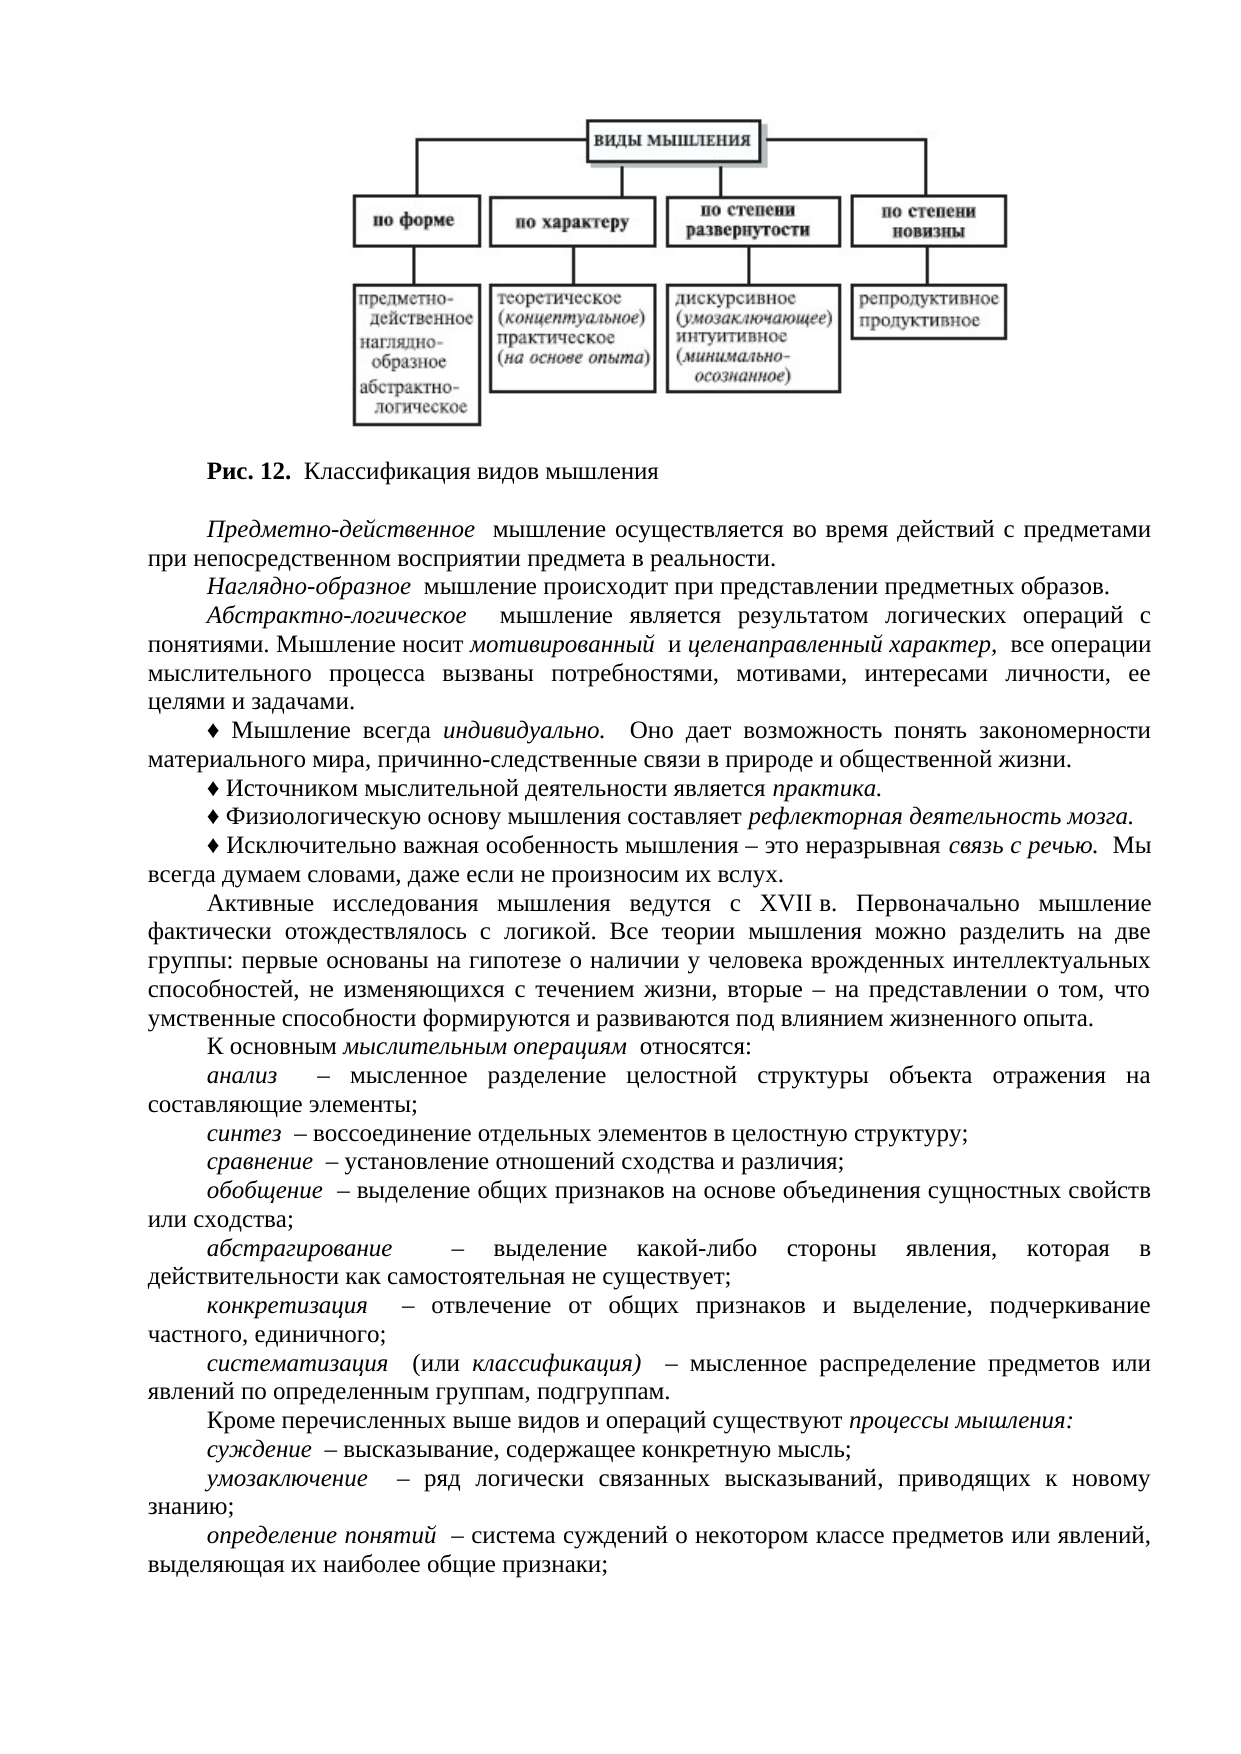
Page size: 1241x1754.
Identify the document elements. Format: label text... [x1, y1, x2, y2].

text определение понятий – система суждений о некотором классе предметов или явлений, выделяющая их наиболее общие признаки; [148, 1520, 1152, 1578]
text синтез – воссоединение отдельных элементов в целостную структуру; [148, 1118, 1152, 1146]
text Рис. 12. Классификация видов мышления [148, 456, 1152, 485]
text обобщение – выделение общих признаков на основе объединения сущностных свойств или сходства; [148, 1175, 1152, 1233]
text Предметно-действенное мышление осуществляется во время действий с предметами при непосредственном восприятии предмета в реальности. [148, 514, 1152, 571]
text абстрагирование – выделение какой-либо стороны явления, которая в действительности как самостоятельная не существует; [148, 1233, 1152, 1290]
text ♦ Исключительно важная особенность мышления – это неразрывная связь с речью. Мы всегда думаем словами, даже если не произносим их вслух. [148, 830, 1152, 888]
text систематизация (или классификация) – мысленное распределение предметов или явлений по определенным группам, подгруппам. [148, 1348, 1152, 1405]
text ♦ Мышление всегда индивидуально. Оно дает возможность понять закономерности материального мира, причинно-следственные связи в природе и общественной жизни. [148, 715, 1152, 773]
text К основным мыслительным операциям относятся: [148, 1031, 1152, 1060]
text сравнение – установление отношений сходства и различия; [148, 1146, 1152, 1175]
text суждение – высказывание, содержащее конкретную мысль; [148, 1434, 1152, 1463]
text Наглядно-образное мышление происходит при представлении предметных образов. [148, 571, 1152, 600]
text ♦ Физиологическую основу мышления составляет рефлекторная деятельность мозга. [148, 801, 1152, 830]
text анализ – мысленное разделение целостной структуры объекта отражения на составляющие элементы; [148, 1060, 1152, 1118]
text Активные исследования мышления ведутся с XVII в. Первоначально мышление фактически отождествлялось с логикой. Все теории мышления можно разделить на две группы: первые основаны на гипотезе о наличии у человека врожденных интеллектуальных способностей, не изменяющихся с течением жизни, вторые – на представлении о том, что умственные способности формируются и развиваются под влиянием жизненного опыта. [148, 888, 1152, 1031]
text умозаключение – ряд логически связанных высказываний, приводящих к новому знанию; [148, 1463, 1152, 1520]
picture [350, 118, 1009, 428]
text Кроме перечисленных выше видов и операций существуют процессы мышления: [148, 1405, 1152, 1434]
text конкретизация – отвлечение от общих признаков и выделение, подчеркивание частного, единичного; [148, 1290, 1152, 1348]
text Абстрактно-логическое мышление является результатом логических операций с понятиями. Мышление носит мотивированный и целенаправленный характер, все операции мыслительного процесса вызваны потребностями, мотивами, интересами личности, ее целями и задачами. [148, 600, 1152, 715]
text ♦ Источником мыслительной деятельности является практика. [148, 773, 1152, 801]
